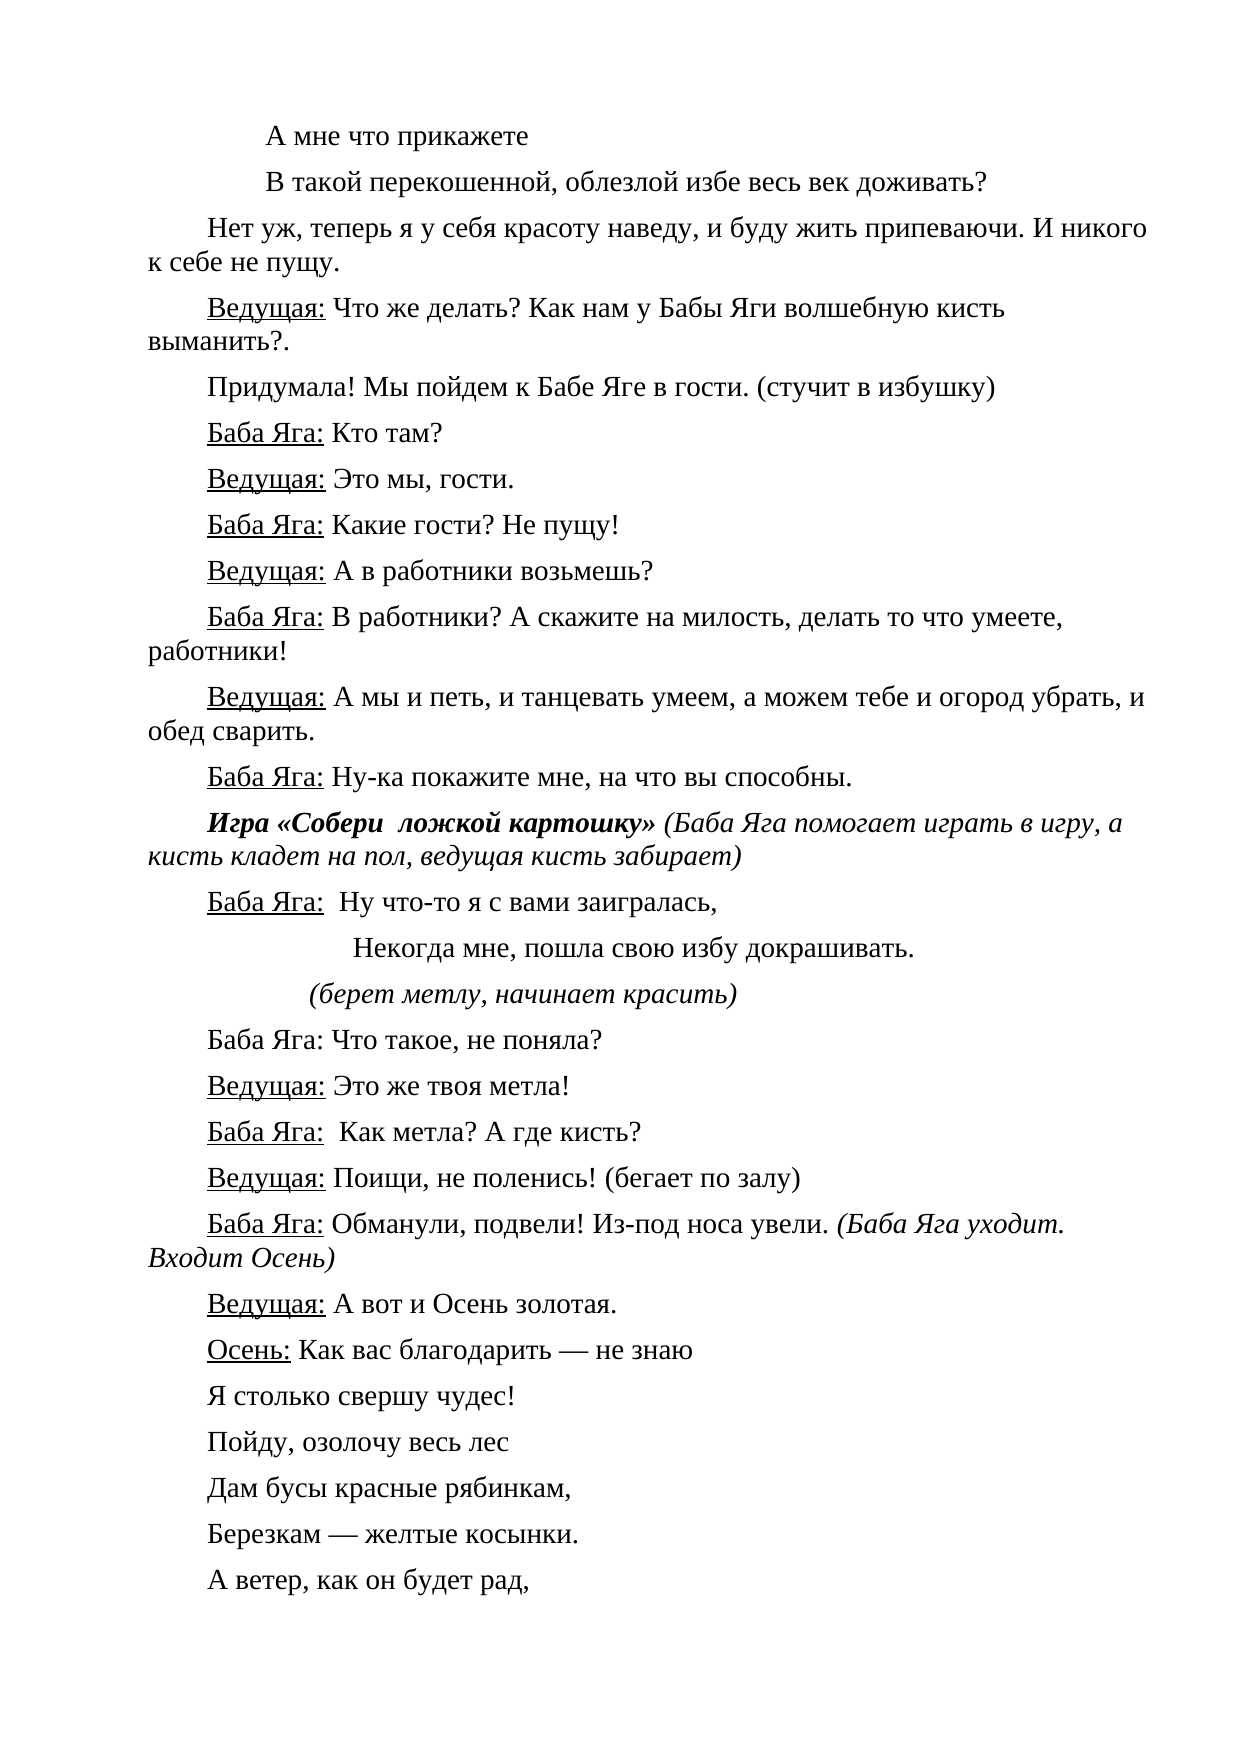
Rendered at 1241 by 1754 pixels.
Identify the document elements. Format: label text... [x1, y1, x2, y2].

text А мне что прикажете [148, 118, 1152, 152]
text Дам бусы красные рябинкам, [148, 1470, 1152, 1504]
text Я столько свершу чудес! [148, 1378, 1152, 1412]
text Придумала! Мы пойдем к Бабе Яге в гости. (стучит в избушку) [148, 369, 1152, 403]
text Ведущая: Что же делать? Как нам у Бабы Яги волшебную кисть выманить?. [148, 290, 1152, 357]
text Баба Яга: Ну что-то я с вами заигралась, [148, 884, 1152, 918]
text Баба Яга: Какие гости? Не пущу! [148, 507, 1152, 541]
text Березкам — желтые косынки. [148, 1516, 1152, 1550]
text Осень: Как вас благодарить — не знаю [148, 1332, 1152, 1366]
text Некогда мне, пошла свою избу докрашивать. [148, 930, 1152, 964]
text Ведущая: А вот и Осень золотая. [148, 1286, 1152, 1320]
text Ведущая: А мы и петь, и танцевать умеем, а можем тебе и огород убрать, и обед сварить. [148, 679, 1152, 746]
text Баба Яга: Кто там? [148, 415, 1152, 449]
text Игра «Собери ложкой картошку» (Баба Яга помогает играть в игру, а кисть кладет на пол, ведущая кисть забирает) [148, 805, 1152, 872]
text Баба Яга: Ну-ка покажите мне, на что вы способны. [148, 759, 1152, 792]
text Ведущая: Это же твоя метла! [148, 1068, 1152, 1102]
text Нет уж, теперь я у себя красоту наведу, и буду жить припеваючи. И никого к себе не пущу. [148, 210, 1152, 277]
text А ветер, как он будет рад, [148, 1562, 1152, 1596]
text (берет метлу, начинает красить) [148, 976, 1152, 1010]
text Баба Яга: Обманули, подвели! Из-под носа увели. (Баба Яга уходит. Входит Осень) [148, 1207, 1152, 1274]
text Баба Яга: Как метла? А где кисть? [148, 1114, 1152, 1148]
text Ведущая: Поищи, не поленись! (бегает по залу) [148, 1161, 1152, 1194]
text Ведущая: Это мы, гости. [148, 461, 1152, 495]
text В такой перекошенной, облезлой избе весь век доживать? [148, 164, 1152, 198]
text Ведущая: А в работники возьмешь? [148, 553, 1152, 587]
text Баба Яга: Что такое, не поняла? [148, 1022, 1152, 1056]
text Пойду, озолочу весь лес [148, 1424, 1152, 1458]
text Баба Яга: В работники? А скажите на милость, делать то что умеете, работники! [148, 599, 1152, 667]
